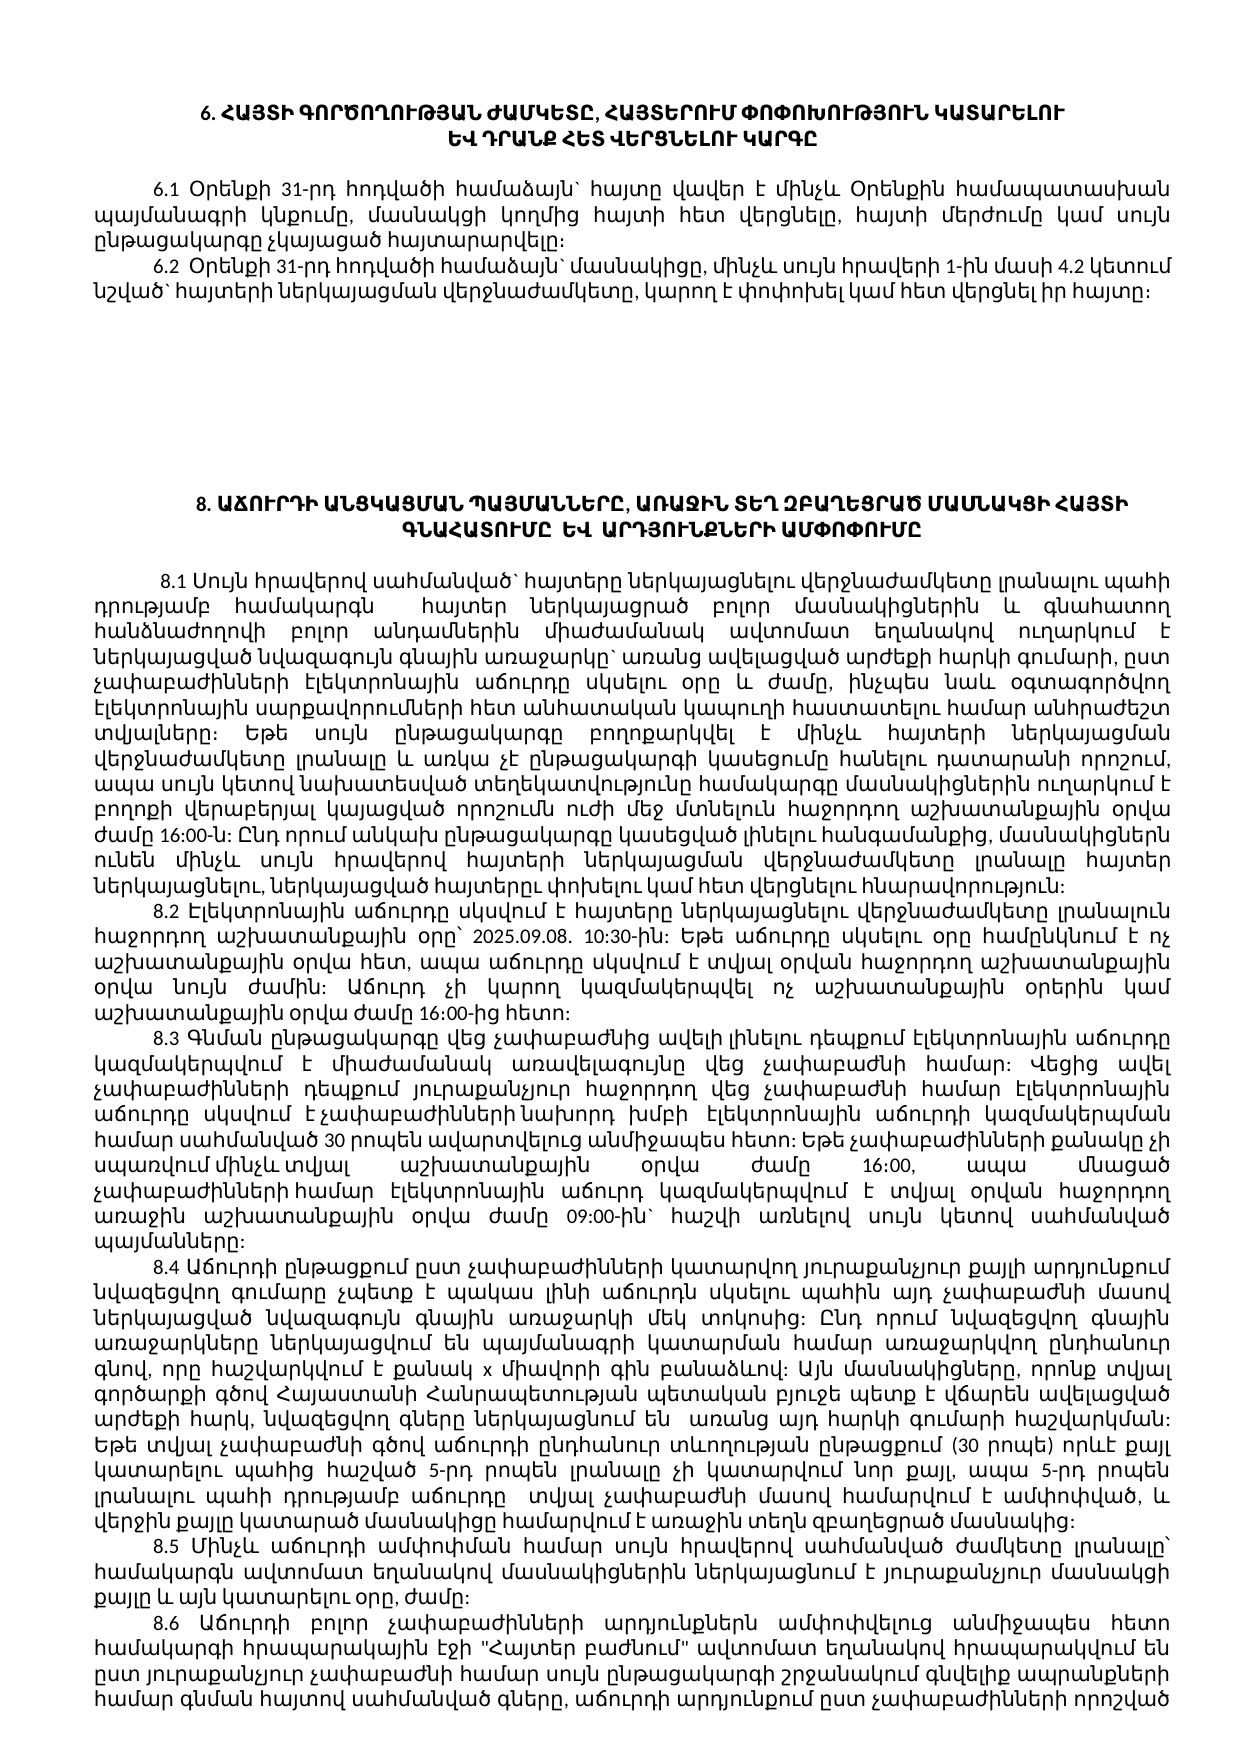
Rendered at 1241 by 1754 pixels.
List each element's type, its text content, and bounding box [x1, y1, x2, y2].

text 6.2 Օրենքի 31-րդ հոդվածի համաձայն` մասնակիցը, մինչև սույն հրավերի 1-ին մասի 4.2 կետում նշված` հայտերի ներկայացման վերջնաժամկետը, կարող է փոփոխել կամ հետ վերցնել իր հայտը։ [94, 253, 1171, 304]
text 8.3 Գնման ընթացակարգը վեց չափաբաժնից ավելի լինելու դեպքում էլեկտրոնային աճուրդը կազմակերպվում է միաժամանակ առավելագույնը վեց չափաբաժնի համար: Վեցից ավել չափաբաժինների դեպքում յուրաքանչյուր հաջորդող վեց չափաբաժնի համար էլեկտրոնային աճուրդը սկսվում է չափաբաժինների նախորդ խմբի էլեկտրոնային աճուրդի կազմակերպման համար սահմանված 30 րոպեն ավարտվելուց անմիջապես հետո: Եթե չափաբաժինների քանակը չի սպառվում մինչև տվյալ աշխատանքային օրվա ժամը 16։00, ապա մնացած չափաբաժինների համար էլեկտրոնային աճուրդ կազմակերպվում է տվյալ օրվան հաջորդող առաջին աշխատանքային օրվա ժամը 09:00-ին` հաշվի առնելով սույն կետով սահմանված պայմանները: [94, 1025, 1171, 1254]
text 6. ՀԱՅՏԻ ԳՈՐԾՈՂՈՒԹՅԱՆ ԺԱՄԿԵՏԸ, ՀԱՅՏԵՐՈՒՄ ՓՈՓՈԽՈՒԹՅՈՒՆ ԿԱՏԱՐԵԼՈՒ [94, 100, 1171, 126]
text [94, 1610, 1171, 1712]
text 8. ԱՃՈՒՐԴԻ ԱՆՑԿԱՑՄԱՆ ՊԱՅՄԱՆՆԵՐԸ, ԱՌԱՋԻՆ ՏԵՂ ԶԲԱՂԵՑՐԱԾ ՄԱՍՆԱԿՑԻ ՀԱՅՏԻ [94, 492, 1171, 517]
text ԵՎ ԴՐԱՆՔ ՀԵՏ ՎԵՐՑՆԵԼՈՒ ԿԱՐԳԸ [94, 126, 1171, 151]
text 8.1 Սույն հրավերով սահմանված` հայտերը ներկայացնելու վերջնաժամկետը լրանալու պահի դրությամբ համակարգն հայտեր ներկայացրած բոլոր մասնակիցներին և գնահատող հանձնաժողովի բոլոր անդամներին միաժամանակ ավտոմատ եղանակով ուղարկում է ներկայացված նվազագույն գնային առաջարկը` առանց ավելացված արժեքի հարկի գումարի, ըստ չափաբաժինների էլեկտրոնային աճուրդը սկսելու օրը և ժամը, ինչպես նաև օգտագործվող էլեկտրոնային սարքավորումների հետ անհատական կապուղի հաստատելու համար անհրաժեշտ տվյալները։ Եթե սույն ընթացակարգը բողոքարկվել է մինչև հայտերի ներկայացման վերջնաժամկետը լրանալը և առկա չէ ընթացակարգի կասեցումը հանելու դատարանի որոշում, ապա սույն կետով նախատեսված տեղեկատվությունը համակարգը մասնակիցներին ուղարկում է բողոքի վերաբերյալ կայացված որոշումն ուժի մեջ մտնելուն հաջորդող աշխատանքային օրվա ժամը 16:00-ն: Ընդ որում անկախ ընթացակարգը կասեցված լինելու հանգամանքից, մասնակիցներն ունեն մինչև սույն հրավերով հայտերի ներկայացման վերջնաժամկետը լրանալը հայտեր ներկայացնելու, ներկայացված հայտերըւ փոխելու կամ հետ վերցնելու հնարավորություն: [94, 568, 1171, 898]
text 8.4 Աճուրդի ընթացքում ըստ չափաբաժինների կատարվող յուրաքանչյուր քայլի արդյունքում նվազեցվող գումարը չպետք է պակաս լինի աճուրդն սկսելու պահին այդ չափաբաժնի մասով ներկայացված նվազագույն գնային առաջարկի մեկ տոկոսից: Ընդ որում նվազեցվող գնային առաջարկները ներկայացվում են պայմանագրի կատարման համար առաջարկվող ընդհանուր գնով, որը հաշվարկվում է քանակ x միավորի գին բանաձևով: Այն մասնակիցները, որոնք տվյալ գործարքի գծով Հայաստանի Հանրապետության պետական բյուջե պետք է վճարեն ավելացված արժեքի հարկ, նվազեցվող գները ներկայացնում են առանց այդ հարկի գումարի հաշվարկման: Եթե տվյալ չափաբաժնի գծով աճուրդի ընդհանուր տևողության ընթացքում (30 րոպե) որևէ քայլ կատարելու պահից հաշված 5-րդ րոպեն լրանալը չի կատարվում նոր քայլ, ապա 5-րդ րոպեն լրանալու պահի դրությամբ աճուրդը տվյալ չափաբաժնի մասով համարվում է ամփոփված, և վերջին քայլը կատարած մասնակիցը համարվում է առաջին տեղն զբաղեցրած մասնակից: [94, 1254, 1171, 1534]
text 6.1 Օրենքի 31-րդ հոդվածի համաձայն` հայտը վավեր է մինչև Օրենքին համապատասխան պայմանագրի կնքումը, մասնակցի կողմից հայտի հետ վերցնելը, հայտի մերժումը կամ սույն ընթացակարգը չկայացած հայտարարվելը։ [94, 177, 1171, 253]
text ԳՆԱՀԱՏՈՒՄԸ ԵՎ ԱՐԴՅՈՒՆՔՆԵՐԻ ԱՄՓՈՓՈՒՄԸ [94, 517, 1171, 542]
text 8.2 Էլեկտրոնային աճուրդը սկսվում է հայտերը ներկայացնելու վերջնաժամկետը լրանալուն հաջորդող աշխատանքային օրը՝ 2025.09.08. 10:30 -ին: Եթե աճուրդը սկսելու օրը համընկնում է ոչ աշխատանքային օրվա հետ, ապա աճուրդը սկսվում է տվյալ օրվան հաջորդող աշխատանքային օրվա նույն ժամին: Աճուրդ չի կարող կազմակերպվել ոչ աշխատանքային օրերին կամ աշխատանքային օրվա ժամը 16։00-ից հետո: [94, 898, 1171, 1025]
text 8.5 Մինչև աճուրդի ամփոփման համար սույն հրավերով սահմանված ժամկետը լրանալը՝ համակարգն ավտոմատ եղանակով մասնակիցներին ներկայացնում է յուրաքանչյուր մասնակցի քայլը և այն կատարելու օրը, ժամը: [94, 1534, 1171, 1610]
